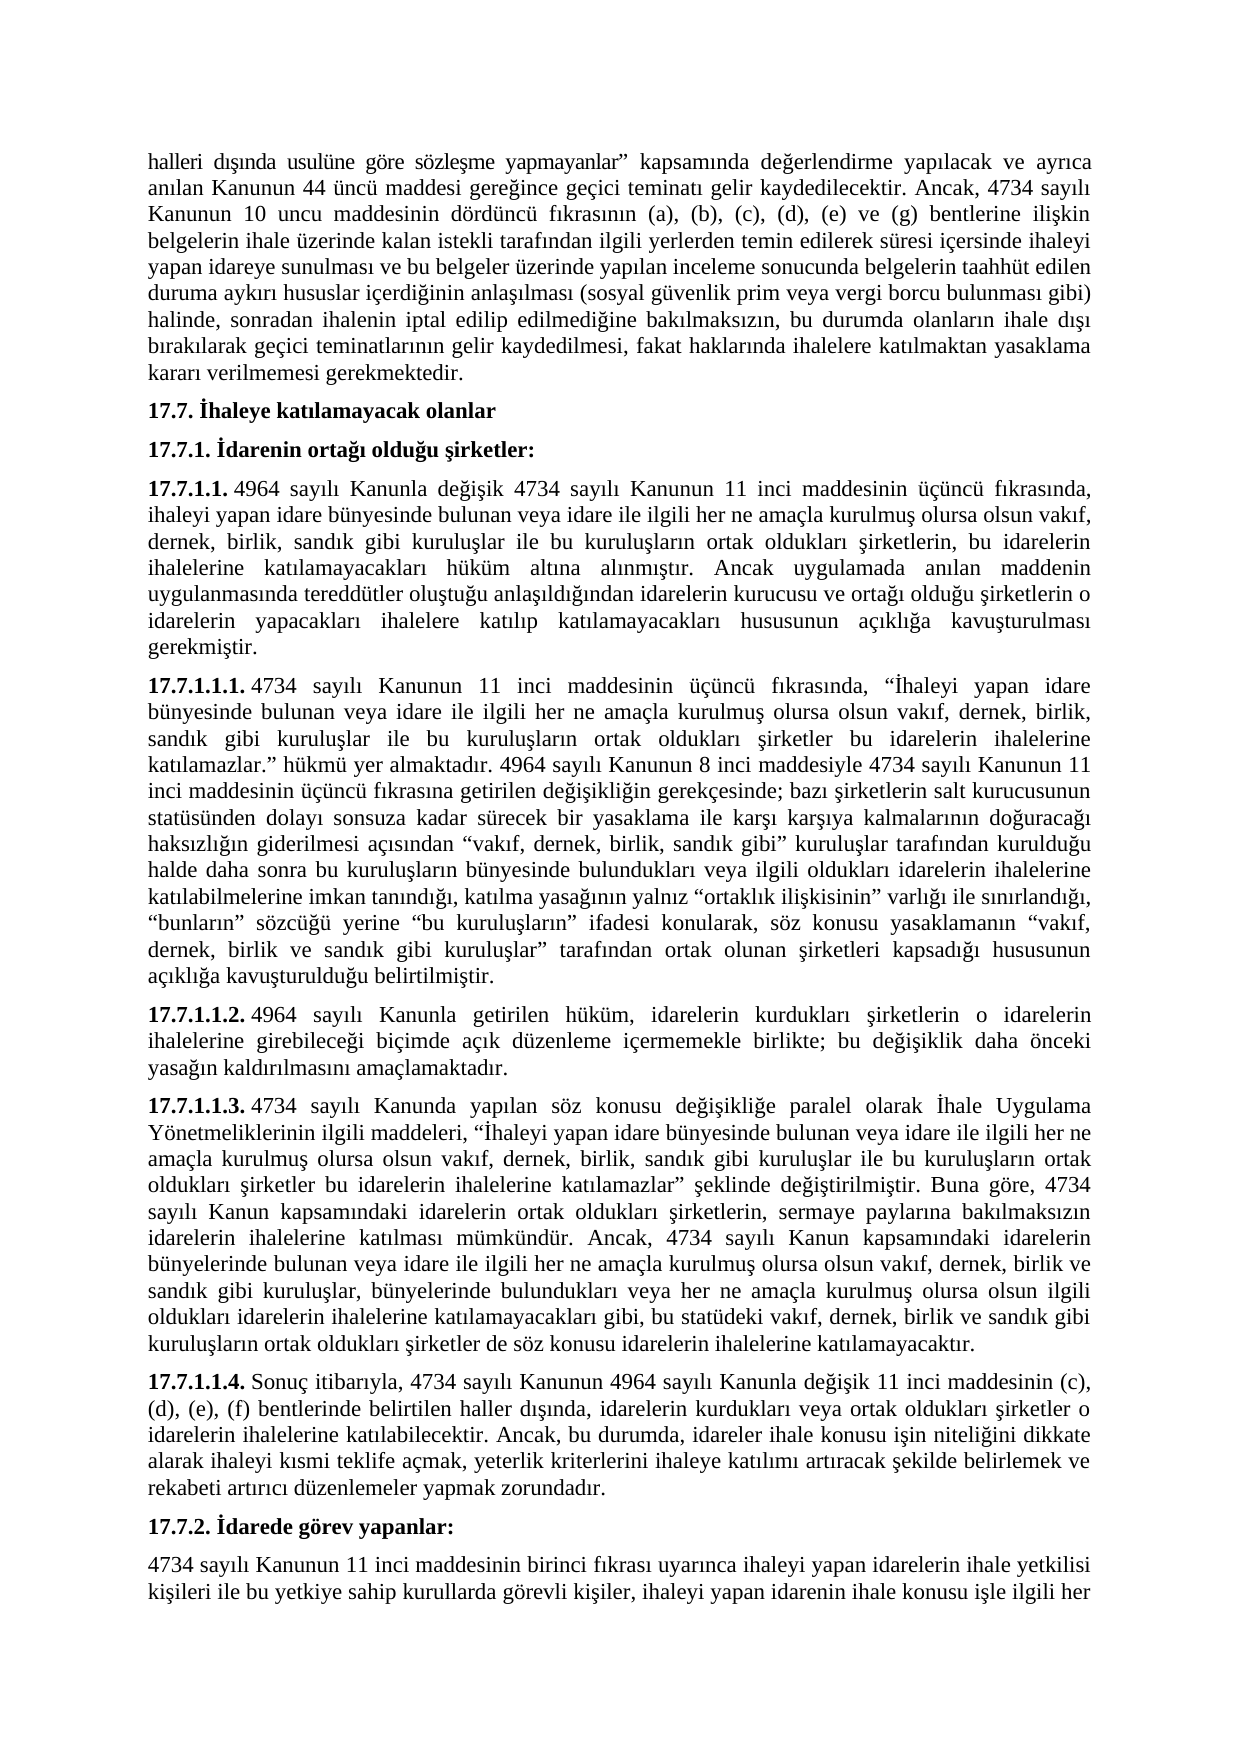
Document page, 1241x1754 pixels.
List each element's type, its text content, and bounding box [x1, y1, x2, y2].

text 17.7.1.1.4. Sonuç itibarıyla, 4734 sayılı Kanunun 4964 sayılı Kanunla değişik 11 inci maddesinin (c), (d), (e), (f) bentlerinde belirtilen haller dışında, idarelerin kurdukları veya ortak oldukları şirketler o idarelerin ihalelerine katılabilecektir. Ancak, bu durumda, idareler ihale konusu işin niteliğini dikkate alarak ihaleyi kısmi teklife açmak, yeterlik kriterlerini ihaleye katılımı artıracak şekilde belirlemek ve rekabeti artırıcı düzenlemeler yapmak zorundadır. [148, 1368, 1092, 1500]
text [148, 148, 1092, 385]
text 17.7.1. İdarenin ortağı olduğu şirketler: [148, 436, 1092, 463]
text 17.7.1.1.1. 4734 sayılı Kanunun 11 inci maddesinin üçüncü fıkrasında, “İhaleyi yapan idare bünyesinde bulunan veya idare ile ilgili her ne amaçla kurulmuş olursa olsun vakıf, dernek, birlik, sandık gibi kuruluşlar ile bu kuruluşların ortak oldukları şirketler bu idarelerin ihalelerine katılamazlar.” hükmü yer almaktadır. 4964 sayılı Kanunun 8 inci maddesiyle 4734 sayılı Kanunun 11 inci maddesinin üçüncü fıkrasına getirilen değişikliğin gerekçesinde; bazı şirketlerin salt kurucusunun statüsünden dolayı sonsuza kadar sürecek bir yasaklama ile karşı karşıya kalmalarının doğuracağı haksızlığın giderilmesi açısından “vakıf, dernek, birlik, sandık gibi” kuruluşlar tarafından kurulduğu halde daha sonra bu kuruluşların bünyesinde bulundukları veya ilgili oldukları idarelerin ihalelerine katılabilmelerine imkan tanındığı, katılma yasağının yalnız “ortaklık ilişkisinin” varlığı ile sınırlandığı, “bunların” sözcüğü yerine “bu kuruluşların” ifadesi konularak, söz konusu yasaklamanın “vakıf, dernek, birlik ve sandık gibi kuruluşlar” tarafından ortak olunan şirketleri kapsadığı hususunun açıklığa kavuşturulduğu belirtilmiştir. [148, 672, 1092, 988]
text 17.7.1.1.2. 4964 sayılı Kanunla getirilen hüküm, idarelerin kurdukları şirketlerin o idarelerin ihalelerine girebileceği biçimde açık düzenleme içermemekle birlikte; bu değişiklik daha önceki yasağın kaldırılmasını amaçlamaktadır. [148, 1001, 1092, 1080]
text 17.7.1.1. 4964 sayılı Kanunla değişik 4734 sayılı Kanunun 11 inci maddesinin üçüncü fıkrasında, ihaleyi yapan idare bünyesinde bulunan veya idare ile ilgili her ne amaçla kurulmuş olursa olsun vakıf, dernek, birlik, sandık gibi kuruluşlar ile bu kuruluşların ortak oldukları şirketlerin, bu idarelerin ihalelerine katılamayacakları hüküm altına alınmıştır. Ancak uygulamada anılan maddenin uygulanmasında tereddütler oluştuğu anlaşıldığından idarelerin kurucusu ve ortağı olduğu şirketlerin o idarelerin yapacakları ihalelere katılıp katılamayacakları hususunun açıklığa kavuşturulması gerekmiştir. [148, 475, 1092, 659]
text 17.7.1.1.3. 4734 sayılı Kanunda yapılan söz konusu değişikliğe paralel olarak İhale Uygulama Yönetmeliklerinin ilgili maddeleri, “İhaleyi yapan idare bünyesinde bulunan veya idare ile ilgili her ne amaçla kurulmuş olursa olsun vakıf, dernek, birlik, sandık gibi kuruluşlar ile bu kuruluşların ortak oldukları şirketler bu idarelerin ihalelerine katılamazlar” şeklinde değiştirilmiştir. Buna göre, 4734 sayılı Kanun kapsamındaki idarelerin ortak oldukları şirketlerin, sermaye paylarına bakılmaksızın idarelerin ihalelerine katılması mümkündür. Ancak, 4734 sayılı Kanun kapsamındaki idarelerin bünyelerinde bulunan veya idare ile ilgili her ne amaçla kurulmuş olursa olsun vakıf, dernek, birlik ve sandık gibi kuruluşlar, bünyelerinde bulundukları veya her ne amaçla kurulmuş olursa olsun ilgili oldukları idarelerin ihalelerine katılamayacakları gibi, bu statüdeki vakıf, dernek, birlik ve sandık gibi kuruluşların ortak oldukları şirketler de söz konusu idarelerin ihalelerine katılamayacaktır. [148, 1092, 1092, 1356]
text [148, 1552, 1092, 1604]
text 17.7.2. İdarede görev yapanlar: [148, 1513, 1092, 1539]
text 17.7. İhaleye katılamayacak olanlar [148, 397, 1092, 424]
